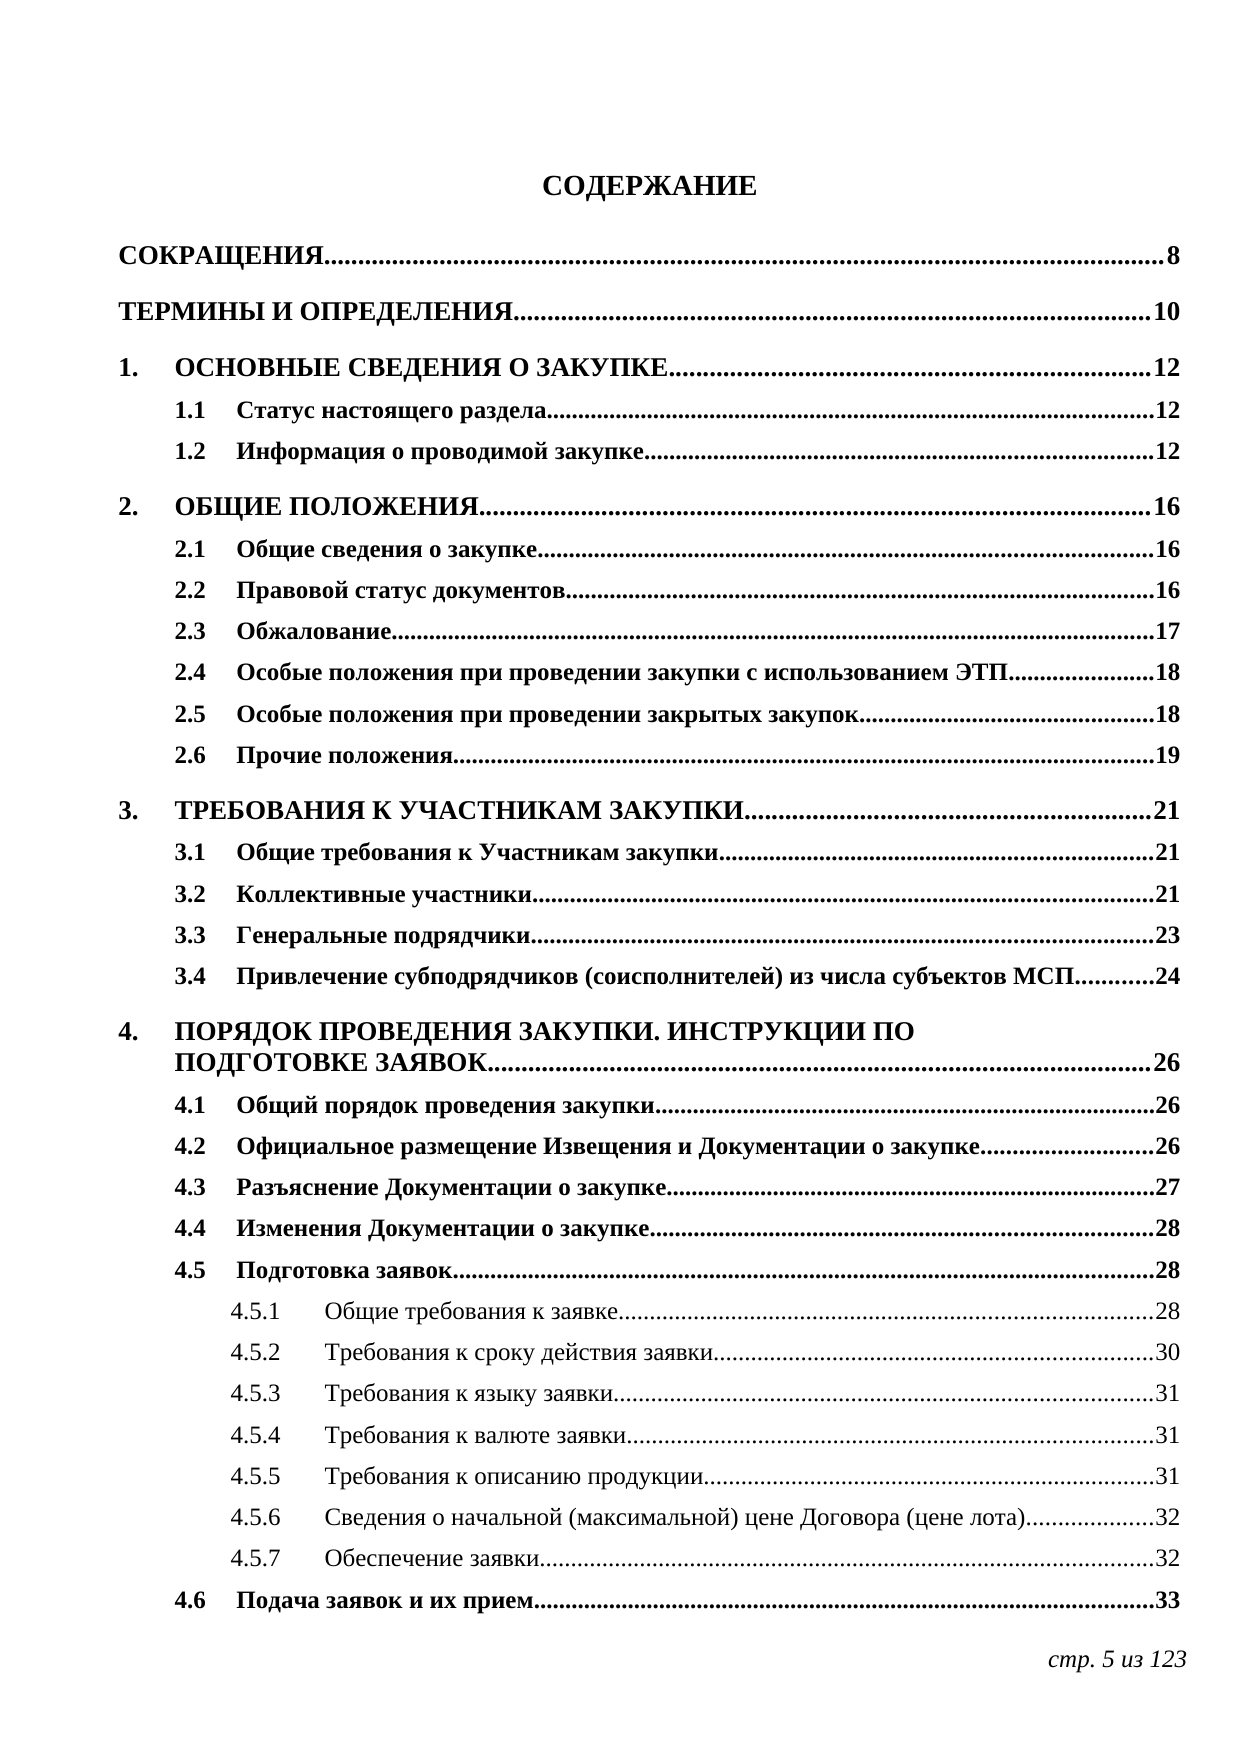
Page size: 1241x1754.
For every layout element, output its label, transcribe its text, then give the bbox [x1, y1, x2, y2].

text 2.1 Общие сведения о закупке 16 [174, 534, 1093, 562]
text 1.2 Информация о проводимой закупке 12 [174, 436, 1093, 465]
text 3. ТРЕБОВАНИЯ К УЧАСТНИКАМ ЗАКУПКИ 21 [118, 794, 1063, 825]
text 2. ОБЩИЕ ПОЛОЖЕНИЯ 16 [118, 490, 1063, 521]
text 4.2 Официальное размещение Извещения и Документации о закупке 26 [174, 1131, 1093, 1160]
text 4.1 Общий порядок проведения закупки 26 [174, 1090, 1093, 1118]
text 1.1 Статус настоящего раздела 12 [174, 395, 1093, 424]
text 2.4 Особые положения при проведении закупки с использованием ЭТП 18 [174, 657, 1093, 686]
text 4.6 Подача заявок и их прием 33 [174, 1585, 1093, 1613]
text 2.2 Правовой статус документов 16 [174, 575, 1093, 604]
text 4.5.2 Требования к сроку действия заявки 30 [230, 1337, 1063, 1366]
text 4.5.1 Общие требования к заявке 28 [230, 1296, 1063, 1325]
text 4.5.5 Требования к описанию продукции 31 [230, 1461, 1063, 1490]
text 2.3 Обжалование 17 [174, 616, 1093, 645]
text 2.5 Особые положения при проведении закрытых закупок 18 [174, 699, 1093, 727]
text 2.6 Прочие положения 19 [174, 740, 1093, 769]
text 4.5 Подготовка заявок 28 [174, 1255, 1093, 1283]
text СОКРАЩЕНИЯ 8 [118, 239, 1063, 270]
text СОДЕРЖАНИЕ [118, 168, 1181, 202]
text 4. ПОРЯДОК ПРОВЕДЕНИЯ ЗАКУПКИ. ИНСТРУКЦИИ ПО ПОДГОТОВКЕ ЗАЯВОК 26 [118, 1015, 1063, 1077]
text ТЕРМИНЫ И ОПРЕДЕЛЕНИЯ 10 [118, 295, 1063, 326]
text 4.5.6 Сведения о начальной (максимальной) цене Договора (цене лота) 32 [230, 1502, 1063, 1531]
text 4.5.3 Требования к языку заявки 31 [230, 1378, 1063, 1407]
text 1. ОСНОВНЫЕ СВЕДЕНИЯ О ЗАКУПКЕ 12 [118, 351, 1063, 383]
text 4.4 Изменения Документации о закупке 28 [174, 1213, 1093, 1242]
text 4.3 Разъяснение Документации о закупке 27 [174, 1172, 1093, 1201]
text 3.1 Общие требования к Участникам закупки 21 [174, 837, 1093, 866]
text 4.5.4 Требования к валюте заявки 31 [230, 1420, 1063, 1448]
text 3.2 Коллективные участники 21 [174, 879, 1093, 907]
text 3.3 Генеральные подрядчики 23 [174, 920, 1093, 949]
text 3.4 Привлечение субподрядчиков (соисполнителей) из числа субъектов МСП 24 [174, 961, 1093, 990]
text 4.5.7 Обеспечение заявки 32 [230, 1543, 1063, 1572]
